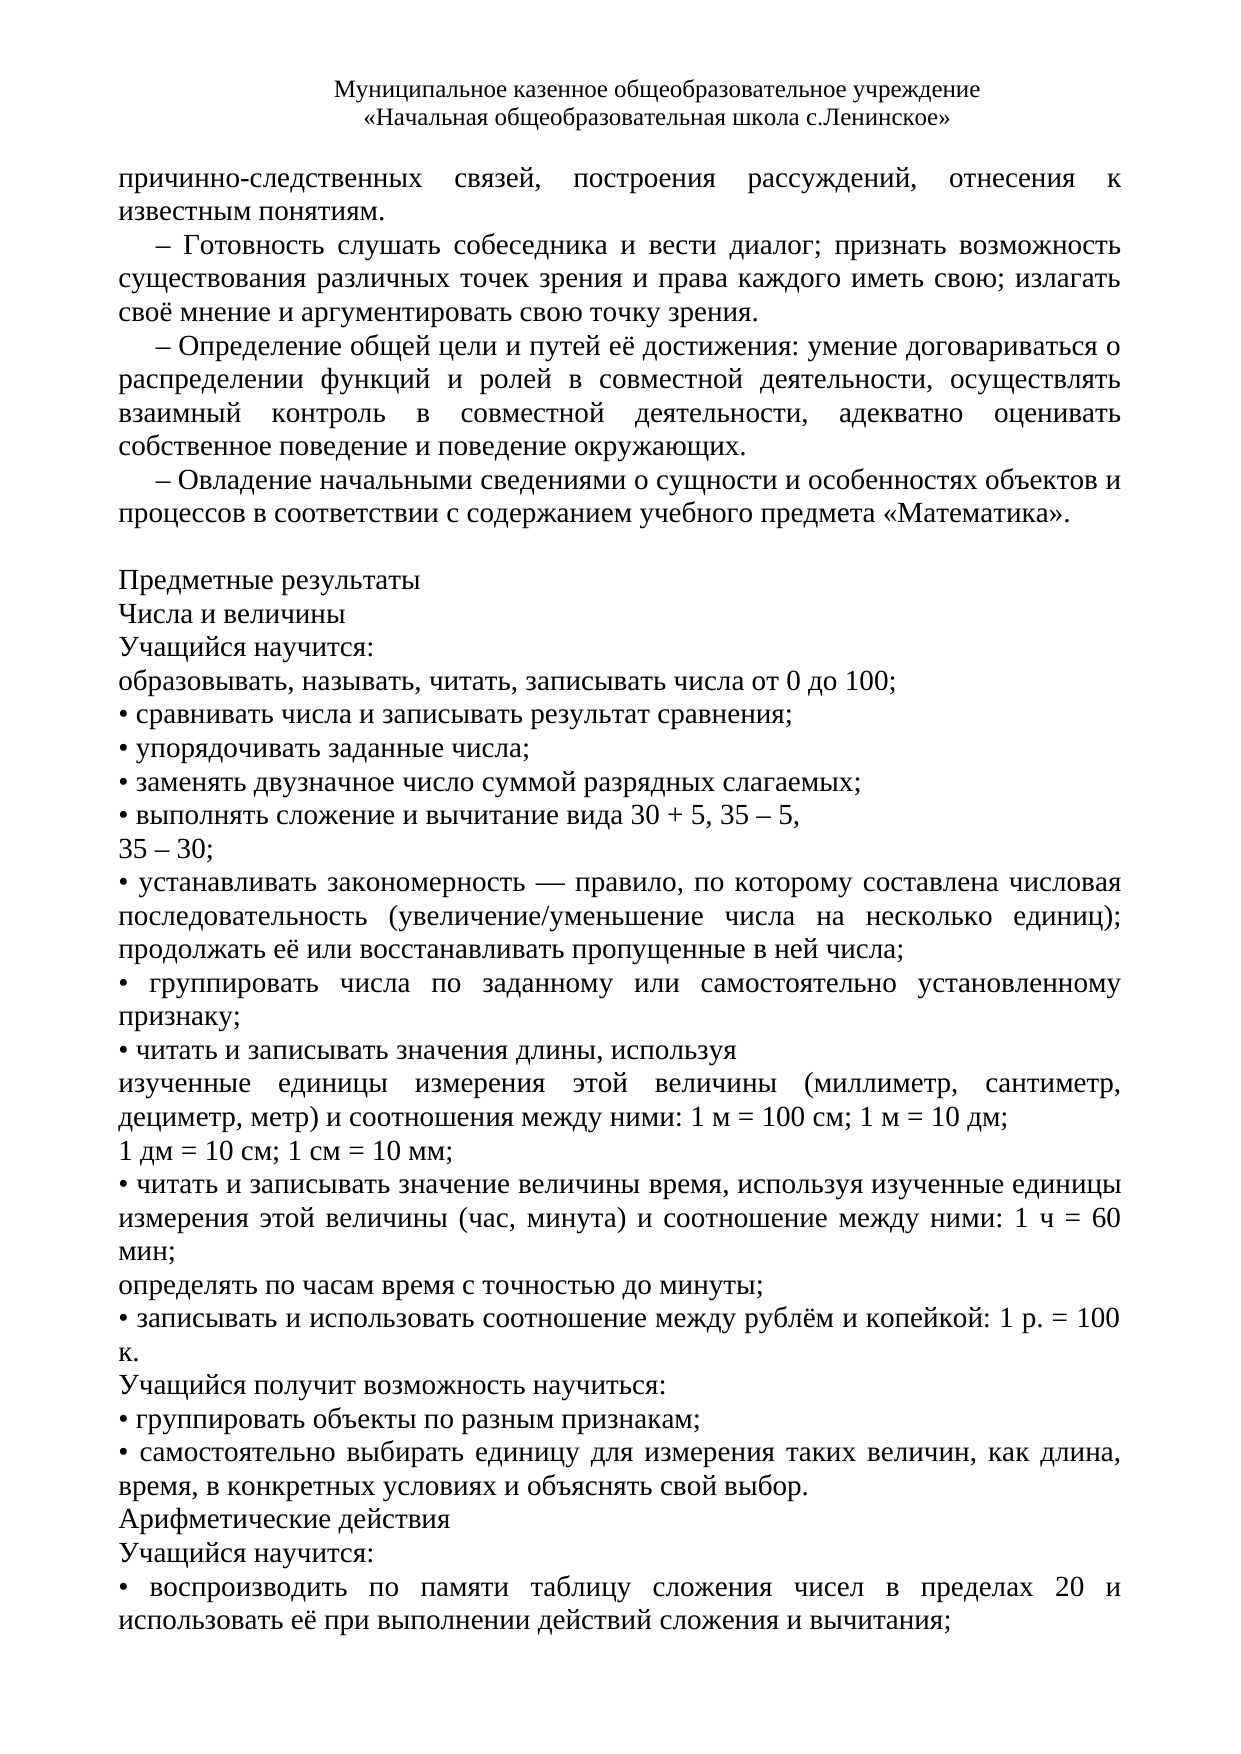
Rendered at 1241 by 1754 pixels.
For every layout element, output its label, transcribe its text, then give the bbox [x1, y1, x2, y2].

text 35 – 30; [118, 831, 1122, 864]
text • группировать числа по заданному или самостоятельно установленному признаку; [118, 965, 1122, 1032]
text • группировать объекты по разным признакам; [118, 1401, 1122, 1434]
text • читать и записывать значение величины время, используя изученные единицы измерения этой величины (час, минута) и соотношение между ними: 1 ч = 60 мин; [118, 1166, 1122, 1267]
text • устанавливать закономерность — правило, по которому составлена числовая последовательность (увеличение/уменьшение числа на несколько единиц); продолжать её или восстанавливать пропущенные в ней числа; [118, 864, 1122, 965]
text Учащийся получит возможность научиться: [118, 1367, 1122, 1401]
text Предметные результаты [118, 562, 1122, 596]
text • заменять двузначное число суммой разрядных слагаемых; [118, 764, 1122, 797]
text – Готовность слушать собеседника и вести диалог; признать возможность существования различных точек зрения и права каждого иметь свою; излагать своё мнение и аргументировать свою точку зрения. [118, 227, 1122, 328]
text • самостоятельно выбирать единицу для измерения таких величин, как длина, время, в конкретных условиях и объяснять свой выбор. [118, 1434, 1122, 1502]
text Учащийся научится: [118, 629, 1122, 663]
text образовывать, называть, читать, записывать числа от 0 до 100; [118, 663, 1122, 697]
text Числа и величины [118, 596, 1122, 629]
text • записывать и использовать соотношение между рублём и копейкой: 1 р. = 100 к. [118, 1300, 1122, 1367]
text • сравнивать числа и записывать результат сравнения; [118, 697, 1122, 730]
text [118, 160, 1122, 227]
text – Овладение начальными сведениями о сущности и особенностях объектов и процессов в соответствии с содержанием учебного предмета «Математика». [118, 462, 1122, 529]
text 1 дм = ; = ; [118, 1133, 1122, 1166]
text • читать и записывать значения длины, используя [118, 1032, 1122, 1066]
text изученные единицы измерения этой величины (миллиметр, сантиметр, дециметр, метр) и соотношения между ними: = ; = 10 дм; [118, 1066, 1122, 1133]
text – Определение общей цели и путей её достижения: умение договариваться о распределении функций и ролей в совместной деятельности, осуществлять взаимный контроль в совместной деятельности, адекватно оценивать собственное поведение и поведение окружающих. [118, 328, 1122, 462]
text Учащийся научится: [118, 1535, 1122, 1569]
text • воспроизводить по памяти таблицу сложения чисел в пределах 20 и использовать её при выполнении действий сложения и вычитания; [118, 1569, 1122, 1636]
text Арифметические действия [118, 1502, 1122, 1535]
text определять по часам время с точностью до минуты; [118, 1267, 1122, 1300]
text • упорядочивать заданные числа; [118, 730, 1122, 764]
text • выполнять сложение и вычитание вида 30 + 5, 35 – 5, [118, 797, 1122, 831]
